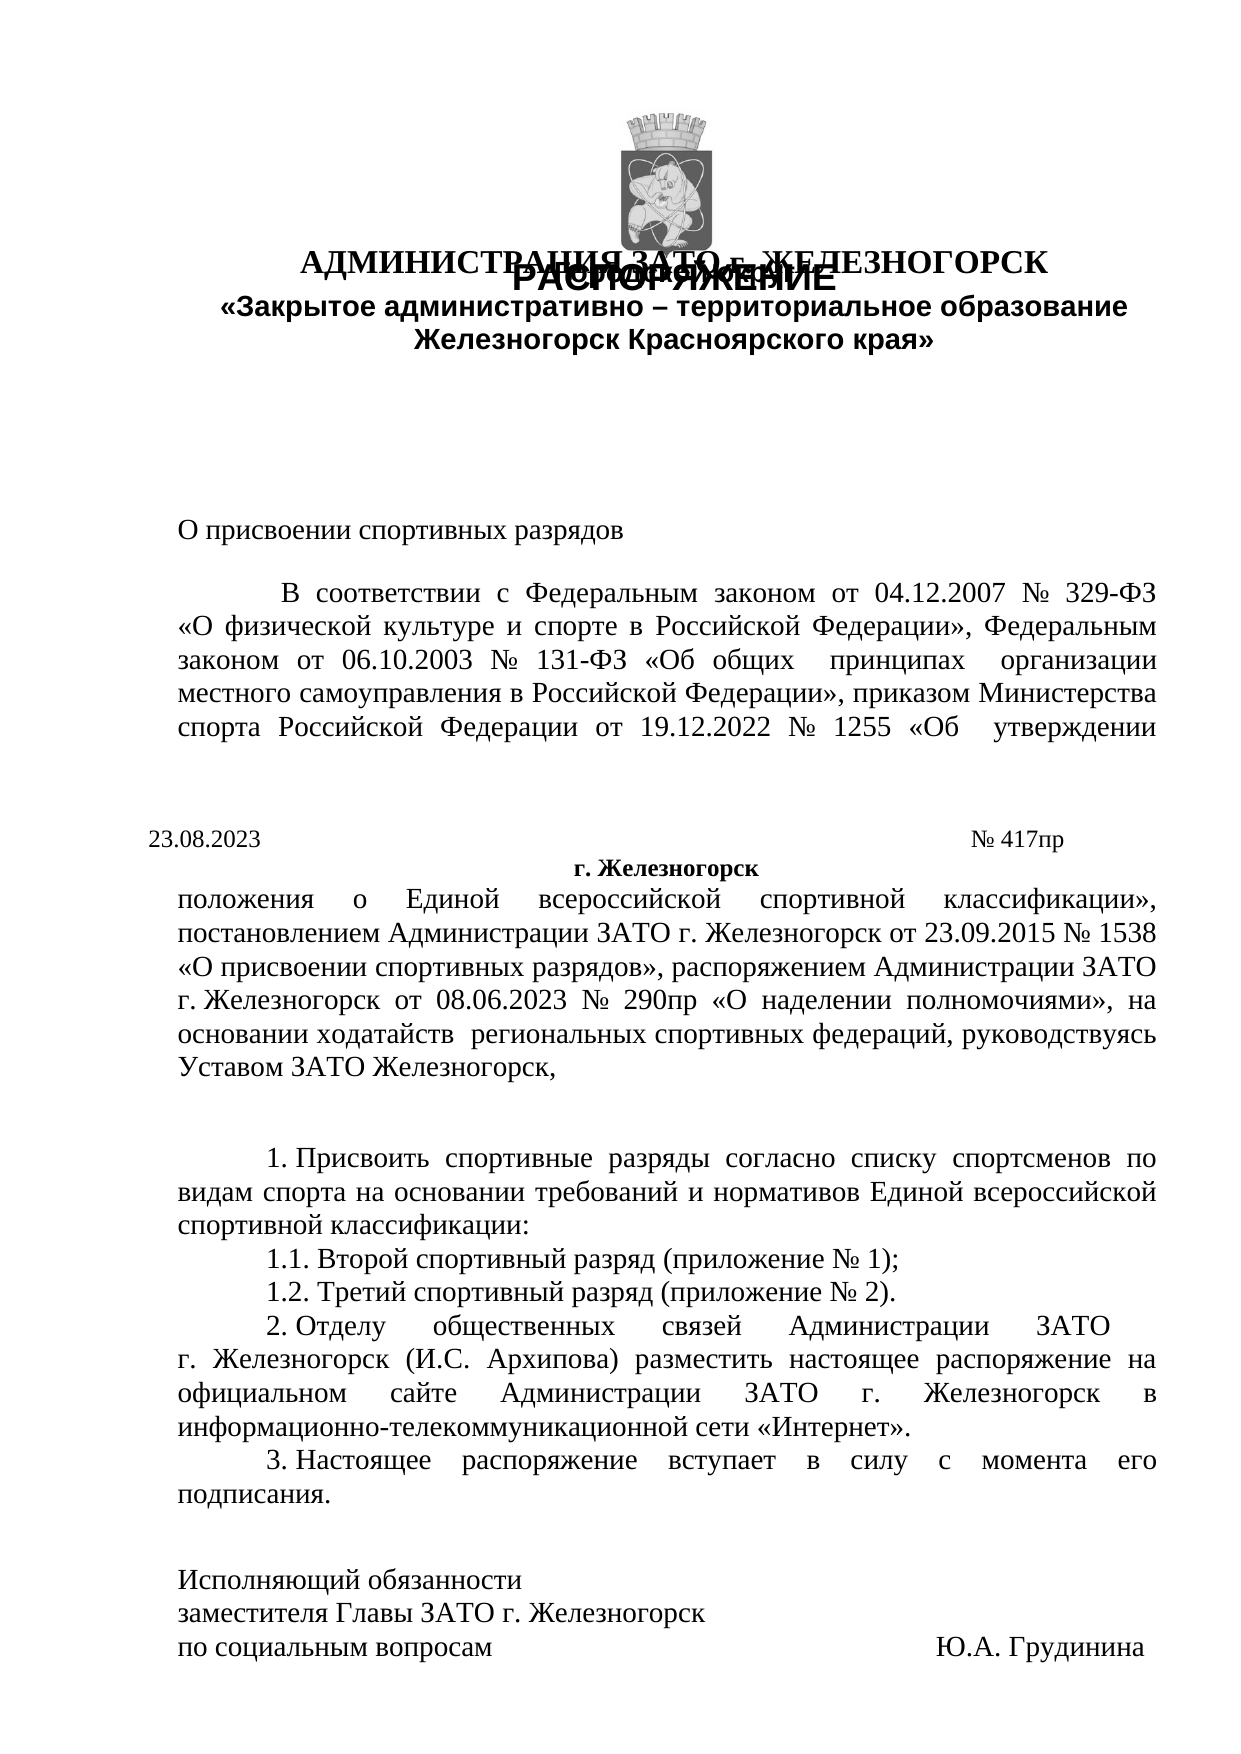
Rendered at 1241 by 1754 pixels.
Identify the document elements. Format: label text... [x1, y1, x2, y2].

list заместителя Главы ЗАТО г. Железногорск [177, 1596, 1157, 1629]
list Присвоить спортивные разряды согласно списку спортсменов по видам спорта на основании требований и нормативов Единой всероссийской спортивной классификации: [177, 1140, 1157, 1241]
text «Закрытое административно – территориальное образование Железногорск Красноярского края» [158, 298, 1190, 356]
text г. Железногорск [148, 853, 1184, 882]
list по социальным вопросам Ю.А. Грудинина [177, 1629, 1157, 1663]
text 23.08.2023 № 417пр [148, 824, 1184, 853]
list Исполняющий обязанности [177, 1562, 1157, 1596]
text О присвоении спортивных разрядов [177, 512, 1152, 546]
text В соответствии с Федеральным законом от 04.12.2007 № 329-ФЗ «О физической культуре и спорте в Российской Федерации», Федеральным законом от 06.10.2003 № 131-ФЗ «Об общих принципах организации местного самоуправления в Российской Федерации», приказом Министерства спорта Российской Федерации от 19.12.2022 № 1255 «Об утверждении положения о Единой всероссийской спортивной классификации», постановлением Администрации ЗАТО г. Железногорск от 23.09.2015 № 1538 «О присвоении спортивных разрядов», распоряжением Администрации ЗАТО г. Железногорск от 08.06.2023 № 290пр «О наделении полномочиями», на основании ходатайств региональных спортивных федераций, руководствуясь Уставом ЗАТО Железногорск, [177, 882, 1157, 1083]
text РАСПОРЯЖЕНИЕ [158, 255, 1190, 298]
list Настоящее распоряжение вступает в силу с момента его подписания. [177, 1442, 1157, 1509]
list Отделу общественных связей Администрации ЗАТО г. Железногорск (И.С. Архипова) разместить настоящее распоряжение на официальном сайте Администрации ЗАТО г. Железногорск в информационно-телекоммуникационной сети «Интернет». [177, 1308, 1157, 1442]
text 1.2. Третий спортивный разряд (приложение № 2). [177, 1274, 1157, 1308]
text 1.1. Второй спортивный разряд (приложение № 1); [177, 1241, 1157, 1274]
text В соответствии с Федеральным законом от 04.12.2007 № 329-ФЗ «О физической культуре и спорте в Российской Федерации», Федеральным законом от 06.10.2003 № 131-ФЗ «Об общих принципах организации местного самоуправления в Российской Федерации», приказом Министерства спорта Российской Федерации от 19.12.2022 № 1255 «Об утверждении положения о Единой всероссийской спортивной классификации», постановлением Администрации ЗАТО г. Железногорск от 23.09.2015 № 1538 «О присвоении спортивных разрядов», распоряжением Администрации ЗАТО г. Железногорск от 08.06.2023 № 290пр «О наделении полномочиями», на основании ходатайств региональных спортивных федераций, руководствуясь Уставом ЗАТО Железногорск, [177, 575, 1157, 824]
